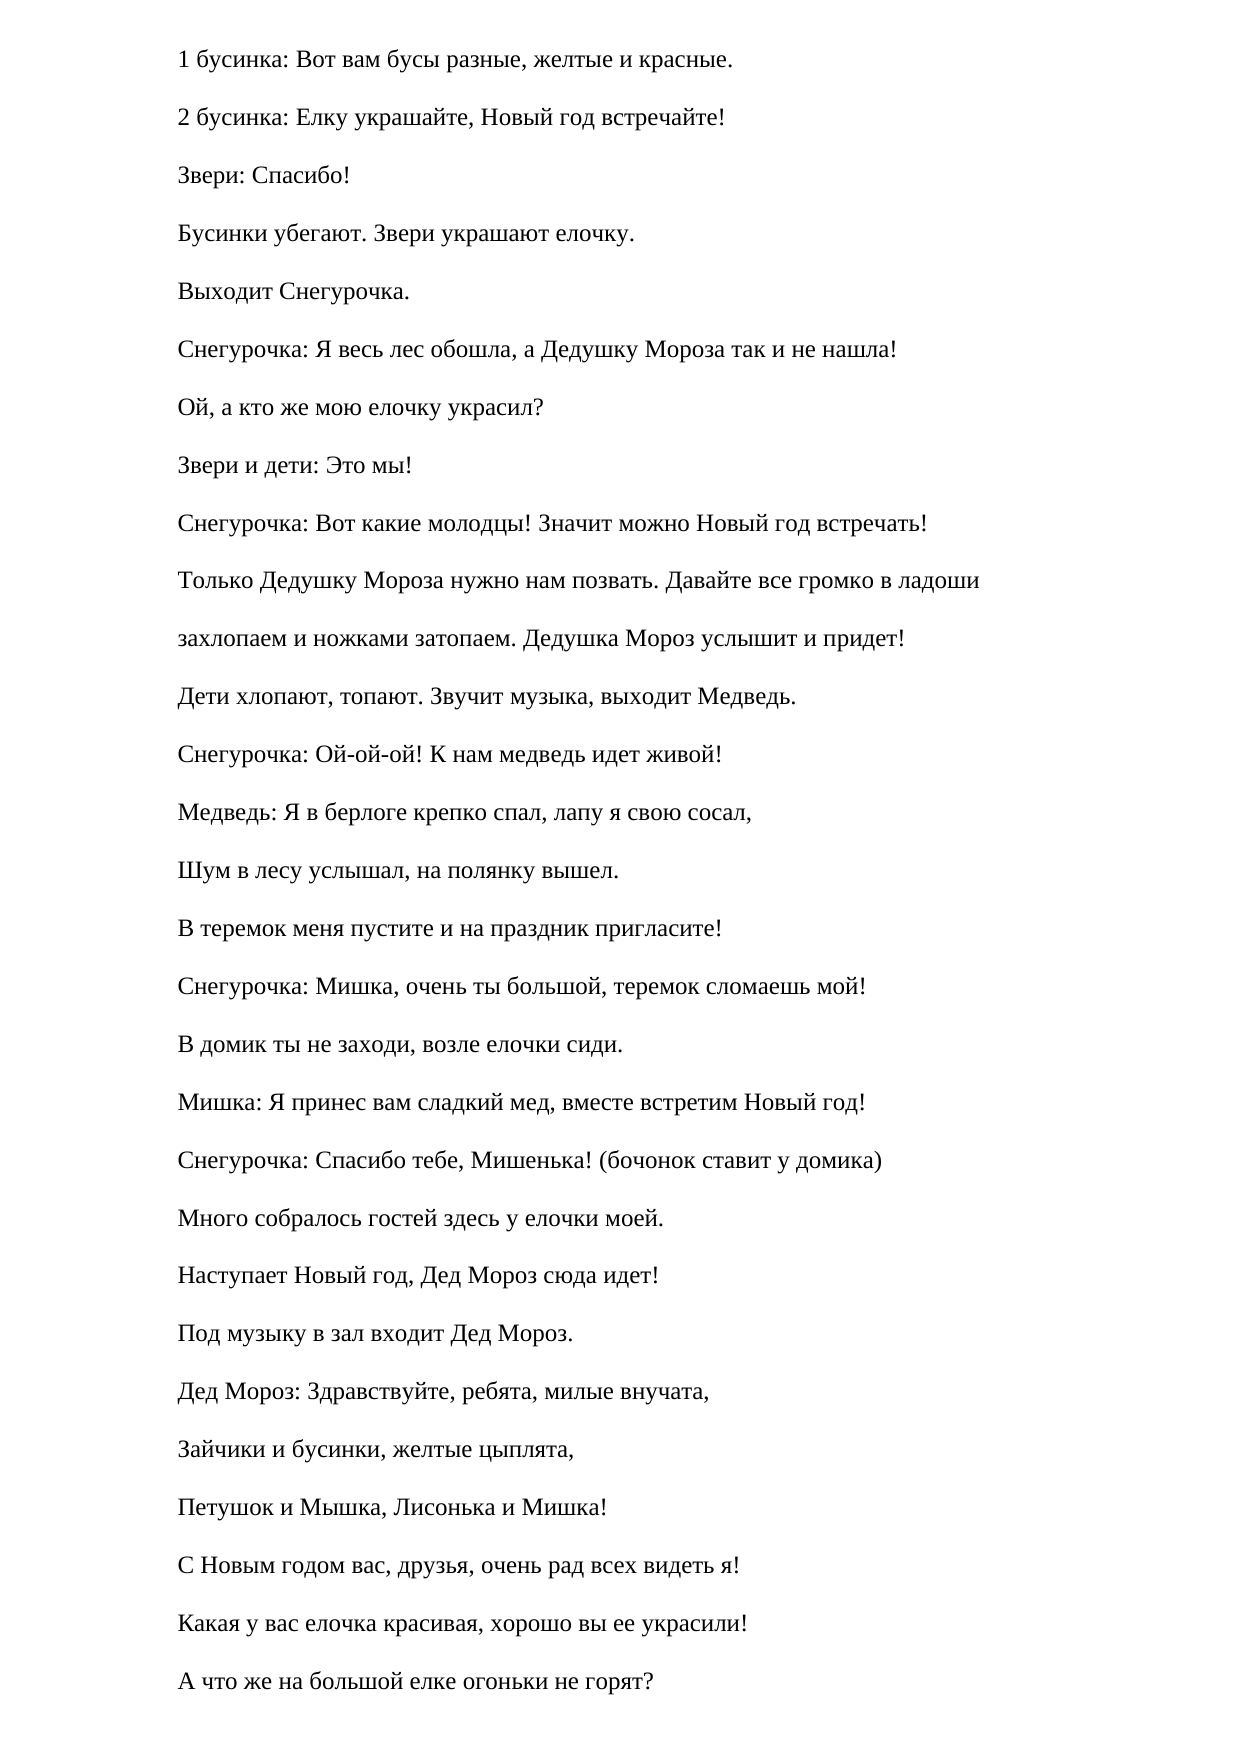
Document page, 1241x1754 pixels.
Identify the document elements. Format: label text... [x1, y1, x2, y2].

text В домик ты не заходи, возле елочки сиди. [177, 1029, 1152, 1058]
text Зайчики и бусинки, желтые цыплята, [177, 1434, 1152, 1463]
text Мишка: Я принес вам сладкий мед, вместе встретим Новый год! [177, 1087, 1152, 1116]
text Ой, а кто же мою елочку украсил? [177, 392, 1152, 421]
text Дети хлопают, топают. Звучит музыка, выходит Медведь. [177, 681, 1152, 710]
text 2 бусинка: Елку украшайте, Новый год встречайте! [177, 102, 1152, 131]
text Петушок и Мышка, Лисонька и Мишка! [177, 1492, 1152, 1521]
text Под музыку в зал входит Дед Мороз. [177, 1318, 1152, 1347]
text Снегурочка: Ой-ой-ой! К нам медведь идет живой! [177, 739, 1152, 768]
text захлопаем и ножками затопаем. Дедушка Мороз услышит и придет! [177, 623, 1152, 652]
text С Новым годом вас, друзья, очень рад всех видеть я! [177, 1550, 1152, 1579]
text Какая у вас елочка красивая, хорошо вы ее украсили! [177, 1608, 1152, 1637]
text 1 бусинка: Вот вам бусы разные, желтые и красные. [177, 44, 1152, 73]
text А что же на большой елке огоньки не горят? [177, 1666, 1152, 1695]
text Снегурочка: Вот какие молодцы! Значит можно Новый год встречать! [177, 508, 1152, 536]
text Звери и дети: Это мы! [177, 450, 1152, 478]
text В теремок меня пустите и на праздник пригласите! [177, 913, 1152, 942]
text Выходит Снегурочка. [177, 276, 1152, 305]
text Звери: Спасибо! [177, 160, 1152, 189]
text Снегурочка: Я весь лес обошла, а Дедушку Мороза так и не нашла! [177, 334, 1152, 363]
text Бусинки убегают. Звери украшают елочку. [177, 218, 1152, 247]
text Снегурочка: Спасибо тебе, Мишенька! (бочонок ставит у домика) [177, 1145, 1152, 1173]
text Дед Мороз: Здравствуйте, ребята, милые внучата, [177, 1376, 1152, 1405]
text Наступает Новый год, Дед Мороз сюда идет! [177, 1261, 1152, 1289]
text Медведь: Я в берлоге крепко спал, лапу я свою сосал, [177, 797, 1152, 826]
text Снегурочка: Мишка, очень ты большой, теремок сломаешь мой! [177, 971, 1152, 1000]
text Шум в лесу услышал, на полянку вышел. [177, 855, 1152, 884]
text Много собралось гостей здесь у елочки моей. [177, 1203, 1152, 1231]
text Только Дедушку Мороза нужно нам позвать. Давайте все громко в ладоши [177, 566, 1152, 594]
